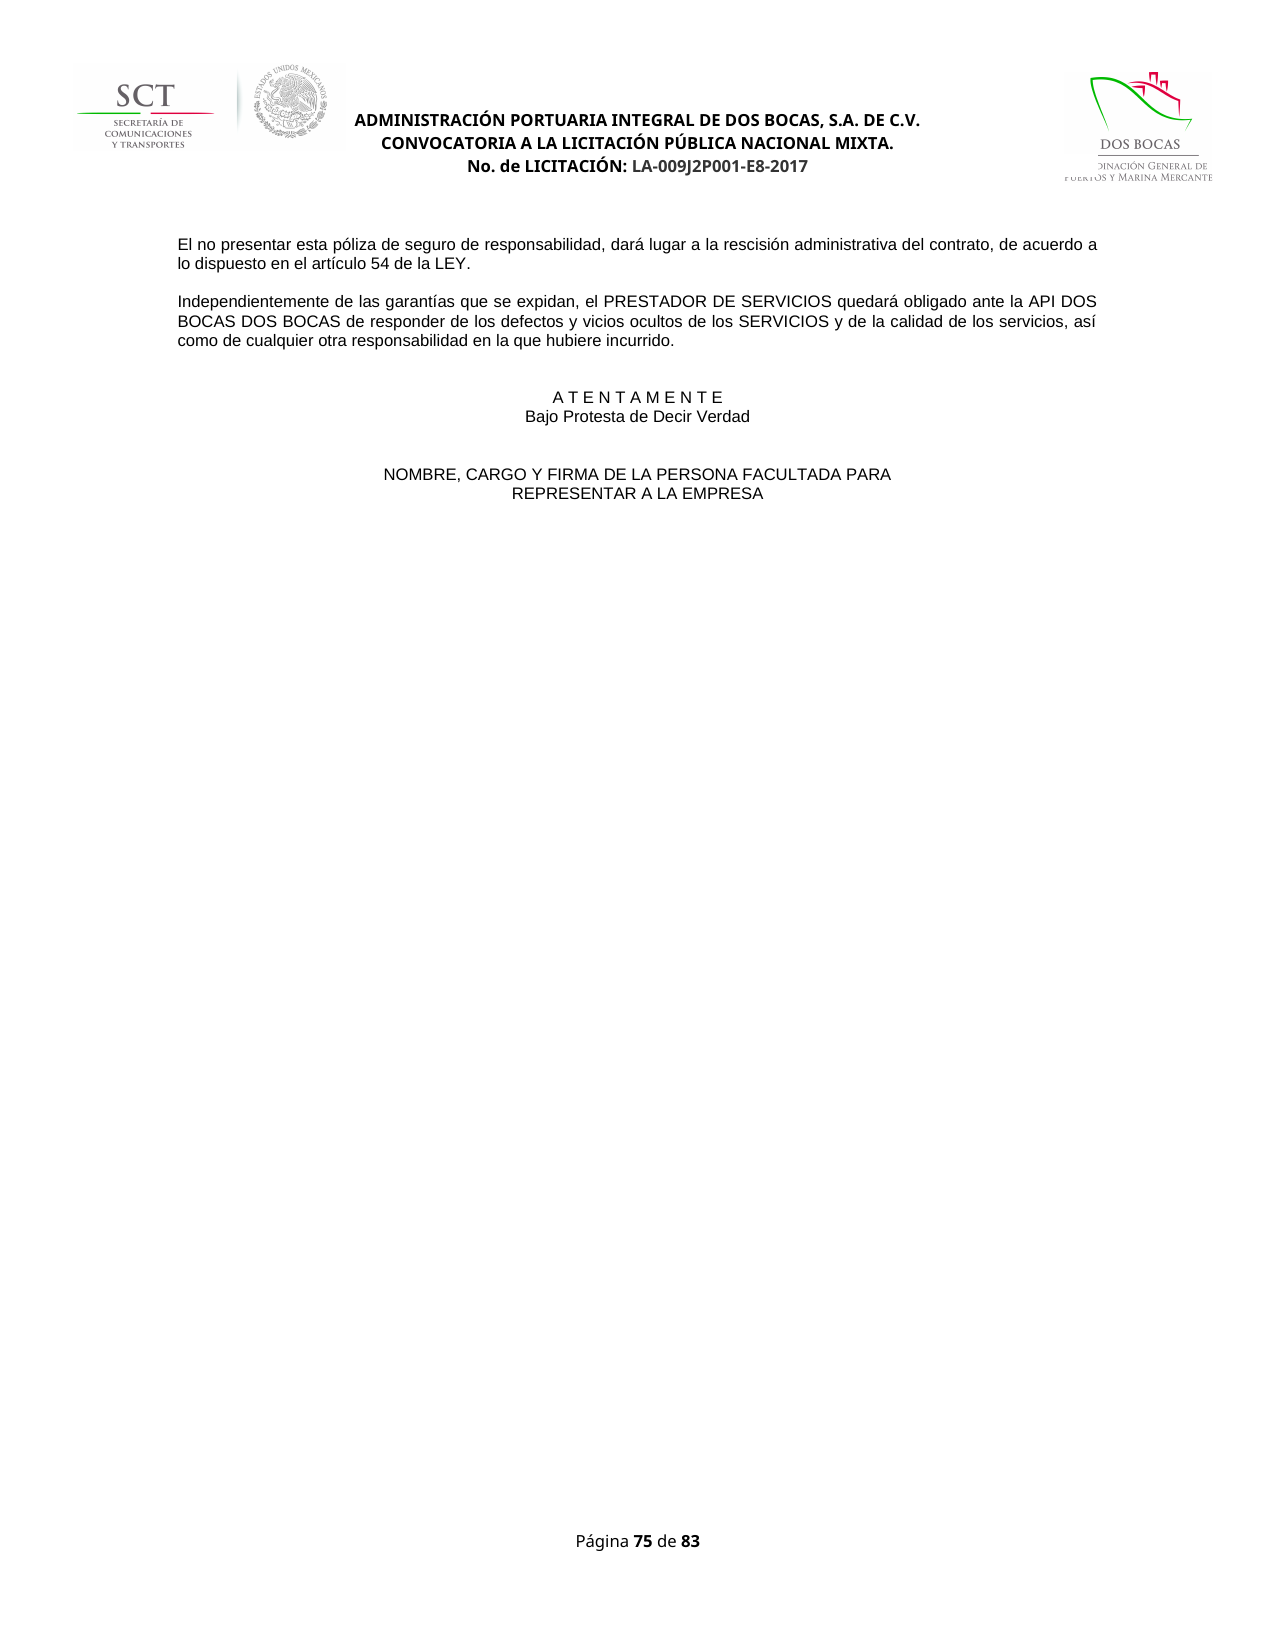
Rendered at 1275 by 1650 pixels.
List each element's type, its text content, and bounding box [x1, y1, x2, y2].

picture [73, 63, 347, 151]
text El no presentar esta póliza de seguro de responsabilidad, dará lugar a la rescisión administrativa del contrato, de acuerdo a lo dispuesto en el artículo 54 de la LEY. [177, 235, 1098, 273]
picture [1064, 72, 1213, 183]
text REPRESENTAR A LA EMPRESA [177, 484, 1098, 503]
text NOMBRE, CARGO Y FIRMA DE LA PERSONA FACULTADA PARA [177, 465, 1098, 484]
text A T E N T A M E N T E [177, 388, 1098, 407]
text Bajo Protesta de Decir Verdad [177, 407, 1098, 426]
text Independientemente de las garantías que se expidan, el PRESTADOR DE SERVICIOS quedará obligado ante la API DOS BOCAS DOS BOCAS de responder de los defectos y vicios ocultos de los SERVICIOS y de la calidad de los servicios, así como de cualquier otra responsabilidad en la que hubiere incurrido. [177, 292, 1098, 350]
